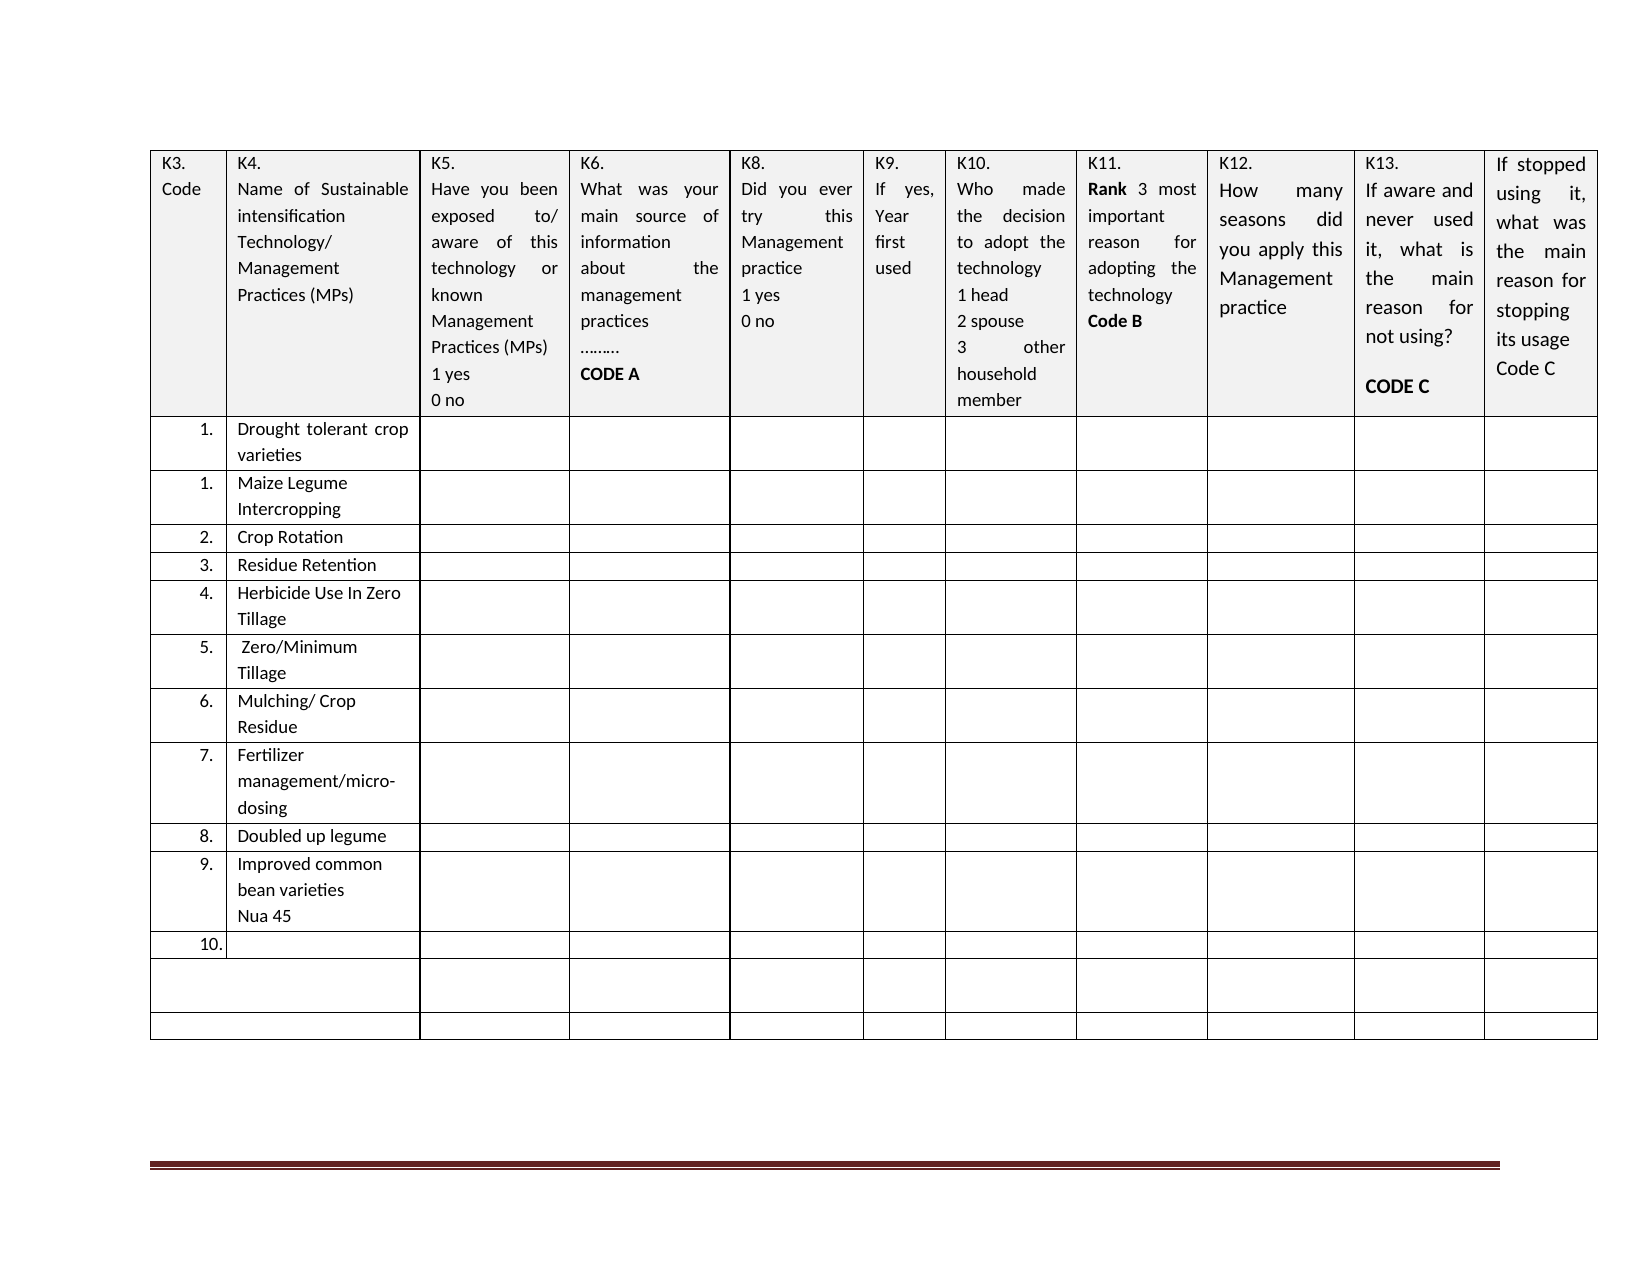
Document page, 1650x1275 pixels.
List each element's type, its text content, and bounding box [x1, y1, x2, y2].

table_cell [731, 743, 863, 823]
table_cell [421, 417, 569, 470]
table_cell [864, 959, 945, 1012]
table_cell [1485, 635, 1597, 688]
table_cell [1077, 743, 1207, 823]
table_cell [946, 417, 1076, 470]
table_cell [570, 635, 729, 688]
table_cell [1077, 689, 1207, 742]
table_cell [1208, 852, 1354, 931]
table_cell [1485, 553, 1597, 580]
table_cell [421, 525, 569, 552]
table_cell [1355, 824, 1484, 851]
table_cell [1485, 1013, 1597, 1039]
table_cell [946, 932, 1076, 958]
table_cell [1077, 635, 1207, 688]
table_cell [570, 932, 729, 958]
table_cell [421, 689, 569, 742]
table_cell [1208, 553, 1354, 580]
table_cell [1355, 525, 1484, 552]
table_cell [1355, 852, 1484, 931]
table_cell [1485, 581, 1597, 634]
table_cell [1077, 525, 1207, 552]
table_cell [570, 824, 729, 851]
table_cell [731, 852, 863, 931]
table_cell Mulching/ Crop Residue [227, 689, 419, 742]
table_cell [1208, 525, 1354, 552]
table_header K6. What was your main source of information about the management practices ……… CODE A [570, 151, 729, 416]
table_cell [946, 635, 1076, 688]
table_cell [570, 959, 729, 1012]
table_cell [864, 743, 945, 823]
table_cell [946, 581, 1076, 634]
table_cell [946, 553, 1076, 580]
table_cell [151, 824, 226, 851]
table_cell [864, 417, 945, 470]
table_cell [421, 959, 569, 1012]
table_cell [151, 635, 226, 688]
table_cell [570, 743, 729, 823]
table_cell [1355, 417, 1484, 470]
table_header K8. Did you ever try this Management practice 1 yes 0 no [731, 151, 863, 416]
table_cell [1077, 553, 1207, 580]
table_cell [731, 553, 863, 580]
table_cell [1077, 824, 1207, 851]
table_cell [864, 1013, 945, 1039]
table_cell [1208, 471, 1354, 524]
table_cell [1355, 743, 1484, 823]
table_cell [864, 824, 945, 851]
table_cell [1355, 581, 1484, 634]
table_cell Crop Rotation [227, 525, 419, 552]
table_cell [946, 1013, 1076, 1039]
table_cell [864, 689, 945, 742]
table_cell [864, 471, 945, 524]
table_cell Herbicide Use In Zero Tillage [227, 581, 419, 634]
table_cell [1485, 824, 1597, 851]
table_cell [1485, 417, 1597, 470]
table_cell [946, 852, 1076, 931]
table_header K11. Rank 3 most important reason for adopting the technology Code B [1077, 151, 1207, 416]
table_cell [151, 689, 226, 742]
table_cell [151, 471, 226, 524]
table_cell [731, 824, 863, 851]
table_cell [1355, 553, 1484, 580]
table_cell [1355, 471, 1484, 524]
table_header K13. If aware and never used it, what is the main reason for not using? CODE C [1355, 151, 1484, 416]
table_header If stopped using it, what was the main reason for stopping its usage Code C [1485, 151, 1597, 416]
table_cell [1208, 635, 1354, 688]
table_cell [1355, 635, 1484, 688]
table_cell [151, 553, 226, 580]
table_cell [421, 852, 569, 931]
table_cell [151, 581, 226, 634]
table_cell [864, 581, 945, 634]
table_cell [1208, 824, 1354, 851]
table_cell [946, 525, 1076, 552]
table_cell [946, 471, 1076, 524]
table_cell [1355, 959, 1484, 1012]
table_cell [421, 932, 569, 958]
table_cell [1077, 959, 1207, 1012]
table_cell [570, 689, 729, 742]
table_cell [1208, 417, 1354, 470]
table_cell [570, 1013, 729, 1039]
table_cell [1485, 852, 1597, 931]
table_cell [731, 471, 863, 524]
table_cell Fertilizer management/micro-dosing [227, 743, 419, 823]
table_cell [731, 635, 863, 688]
table_cell [570, 471, 729, 524]
table_cell [151, 417, 226, 470]
table_cell [1077, 417, 1207, 470]
table_header K5. Have you been exposed to/ aware of this technology or known Management Practices (MPs) 1 yes 0 no [421, 151, 569, 416]
table_cell [1485, 743, 1597, 823]
table_cell [421, 553, 569, 580]
table_cell [1355, 689, 1484, 742]
table_cell [864, 932, 945, 958]
table_header K4. Name of Sustainable intensification Technology/ Management Practices (MPs) [227, 151, 419, 416]
table_cell [421, 635, 569, 688]
table_cell [1077, 852, 1207, 931]
table_cell [1485, 959, 1597, 1012]
table_cell Maize Legume Intercropping [227, 471, 419, 524]
table_cell Doubled up legume [227, 824, 419, 851]
table_cell [151, 959, 419, 1012]
table_cell [731, 1013, 863, 1039]
table_cell [864, 852, 945, 931]
table_cell [731, 417, 863, 470]
table_cell [1208, 689, 1354, 742]
table_cell [946, 689, 1076, 742]
table_cell [570, 525, 729, 552]
table_cell [1485, 932, 1597, 958]
table_cell [864, 525, 945, 552]
table_cell [1208, 959, 1354, 1012]
table_cell [227, 932, 419, 958]
table_cell [570, 852, 729, 931]
table_cell Drought tolerant crop varieties [227, 417, 419, 470]
table_cell [864, 553, 945, 580]
table_cell [1355, 932, 1484, 958]
table_cell Zero/Minimum Tillage [227, 635, 419, 688]
table_cell [1208, 1013, 1354, 1039]
table_cell [151, 743, 226, 823]
table_header K12. How many seasons did you apply this Management practice [1208, 151, 1354, 416]
table_cell [946, 824, 1076, 851]
table_header K9. If yes, Year first used [864, 151, 945, 416]
table_cell [1485, 525, 1597, 552]
table_cell [151, 852, 226, 931]
table_cell [1077, 932, 1207, 958]
table_cell Improved common bean varieties Nua 45 [227, 852, 419, 931]
table_cell [1208, 932, 1354, 958]
table_cell [1208, 743, 1354, 823]
table_cell [1208, 581, 1354, 634]
table_cell [421, 824, 569, 851]
table_cell [421, 581, 569, 634]
table_cell [1485, 471, 1597, 524]
table_cell [731, 689, 863, 742]
table_cell [151, 932, 226, 958]
table_header K3. Code [151, 151, 226, 416]
table_cell [1485, 689, 1597, 742]
table_cell [1077, 1013, 1207, 1039]
table_cell [1355, 1013, 1484, 1039]
table_cell [570, 581, 729, 634]
table_cell [570, 417, 729, 470]
table_cell Residue Retention [227, 553, 419, 580]
table_header K10. Who made the decision to adopt the technology 1 head 2 spouse 3 other household member [946, 151, 1076, 416]
table_cell [1077, 471, 1207, 524]
table_cell [1077, 581, 1207, 634]
table_cell [151, 1013, 419, 1039]
table_cell [731, 959, 863, 1012]
table_cell [946, 959, 1076, 1012]
table_cell [421, 471, 569, 524]
table_cell [731, 581, 863, 634]
table_cell [570, 553, 729, 580]
table_cell [421, 1013, 569, 1039]
table_cell [421, 743, 569, 823]
table_cell [864, 635, 945, 688]
table_cell [946, 743, 1076, 823]
table_cell [151, 525, 226, 552]
table_cell [731, 525, 863, 552]
table_cell [731, 932, 863, 958]
